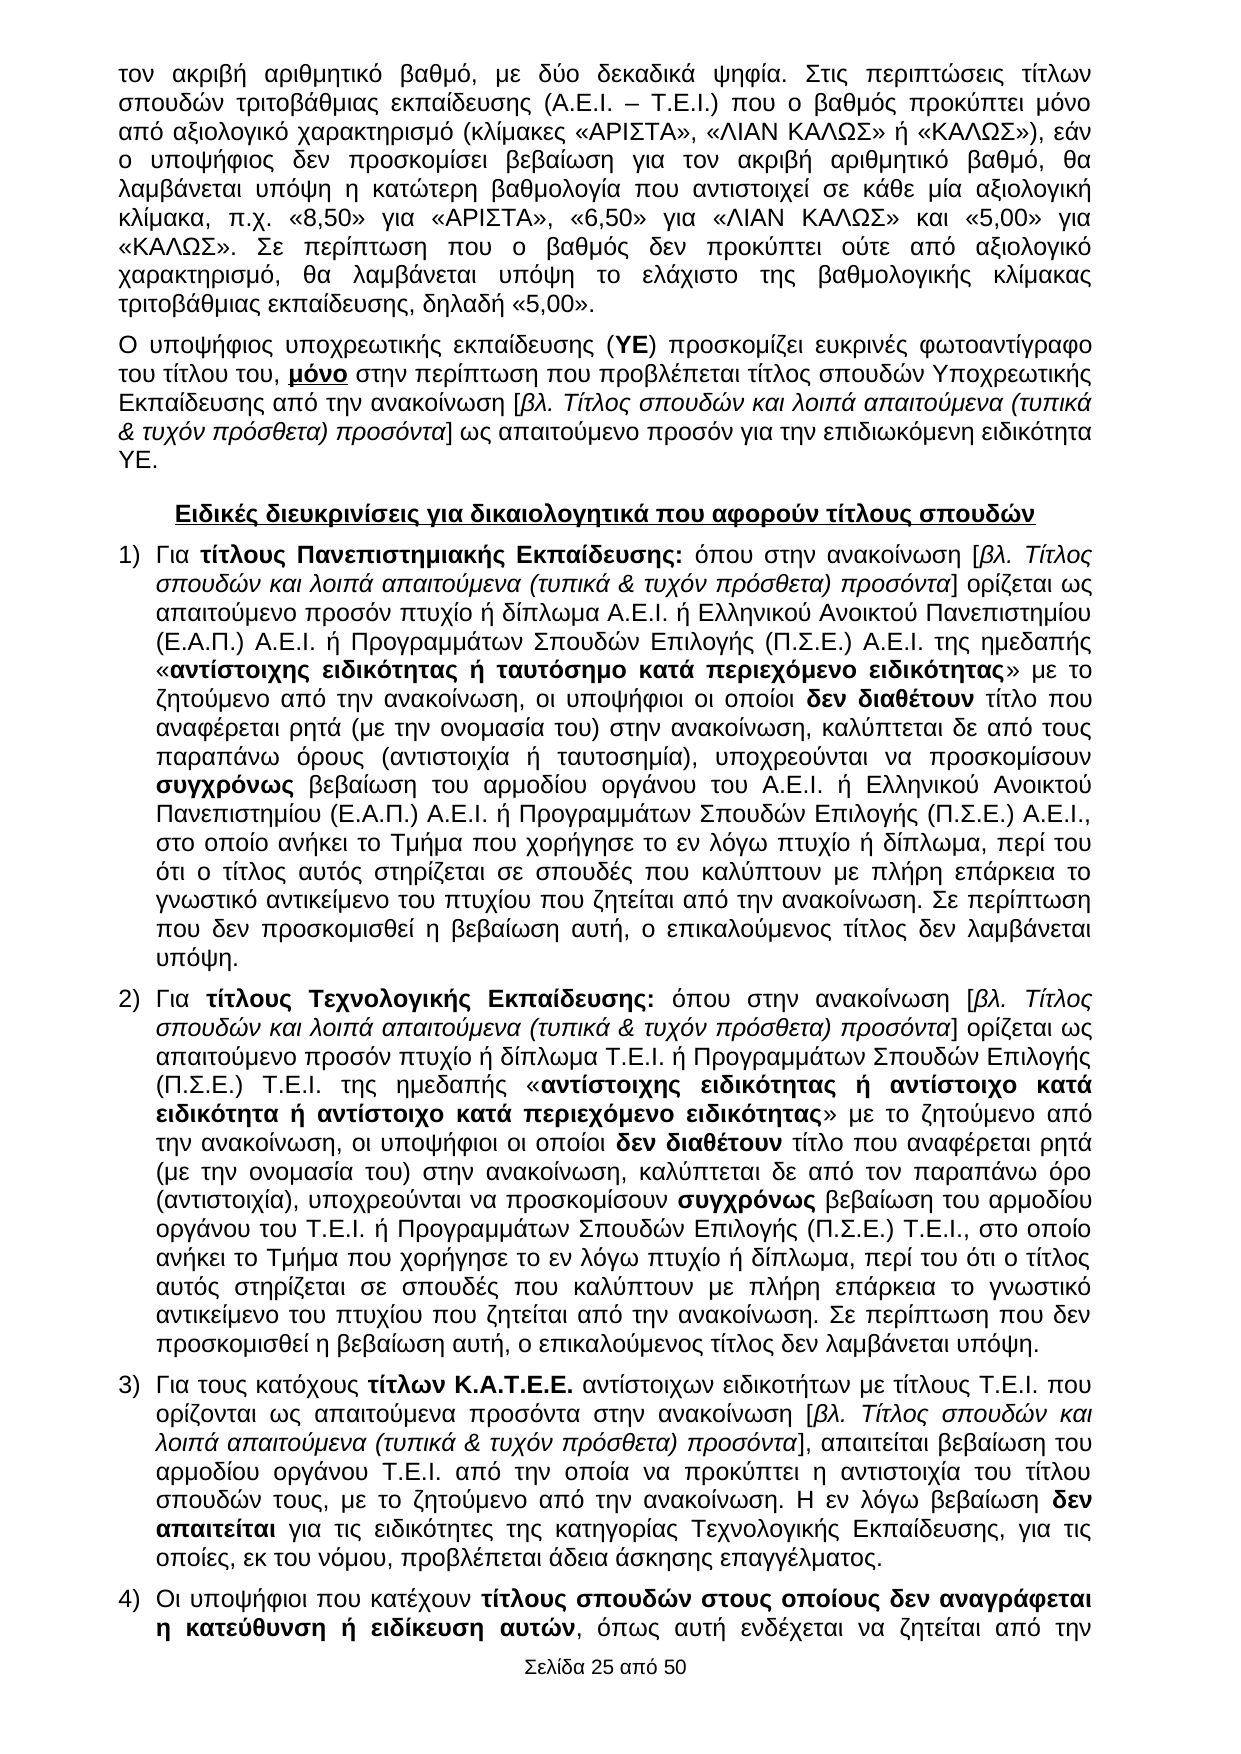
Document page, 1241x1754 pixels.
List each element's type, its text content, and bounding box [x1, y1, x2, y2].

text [118, 1584, 1093, 1642]
text 3) Για τους κατόχους τίτλων Κ.Α.Τ.Ε.Ε. αντίστοιχων ειδικοτήτων με τίτλους Τ.Ε.Ι. που ορίζονται ως απαιτούμενα προσόντα στην ανακοίνωση [βλ. Τίτλος σπουδών και λοιπά απαιτούμενα (τυπικά & τυχόν πρόσθετα) προσόντα], απαιτείται βεβαίωση του αρμοδίου οργάνου Τ.Ε.Ι. από την οποία να προκύπτει η αντιστοιχία του τίτλου σπουδών τους, με το ζητούμενο από την ανακοίνωση. Η εν λόγω βεβαίωση δεν απαιτείται για τις ειδικότητες της κατηγορίας Τεχνολογικής Εκπαίδευσης, για τις οποίες, εκ του νόμου, προβλέπεται άδεια άσκησης επαγγέλματος. [118, 1370, 1093, 1572]
text 1) Για τίτλους Πανεπιστημιακής Εκπαίδευσης: όπου στην ανακοίνωση [βλ. Τίτλος σπουδών και λοιπά απαιτούμενα (τυπικά & τυχόν πρόσθετα) προσόντα] ορίζεται ως απαιτούμενο προσόν πτυχίο ή δίπλωμα Α.Ε.Ι. ή Ελληνικού Ανοικτού Πανεπιστημίου (Ε.Α.Π.) Α.Ε.Ι. ή Προγραμμάτων Σπουδών Επιλογής (Π.Σ.Ε.) Α.Ε.Ι. της ημεδαπής «αντίστοιχης ειδικότητας ή ταυτόσημο κατά περιεχόμενο ειδικότητας» με το ζητούμενο από την ανακοίνωση, οι υποψήφιοι οι οποίοι δεν διαθέτουν τίτλο που αναφέρεται ρητά (με την ονομασία του) στην ανακοίνωση, καλύπτεται δε από τους παραπάνω όρους (αντιστοιχία ή ταυτοσημία), υποχρεούνται να προσκομίσουν συγχρόνως βεβαίωση του αρμοδίου οργάνου του Α.Ε.Ι. ή Ελληνικού Ανοικτού Πανεπιστημίου (Ε.Α.Π.) Α.Ε.Ι. ή Προγραμμάτων Σπουδών Επιλογής (Π.Σ.Ε.) Α.Ε.Ι., στο οποίο ανήκει το Τμήμα που χορήγησε το εν λόγω πτυχίο ή δίπλωμα, περί του ότι ο τίτλος αυτός στηρίζεται σε σπουδές που καλύπτουν με πλήρη επάρκεια το γνωστικό αντικείμενο του πτυχίου που ζητείται από την ανακοίνωση. Σε περίπτωση που δεν προσκομισθεί η βεβαίωση αυτή, ο επικαλούμενος τίτλος δεν λαμβάνεται υπόψη. [118, 540, 1093, 972]
text 2) Για τίτλους Τεχνολογικής Εκπαίδευσης: όπου στην ανακοίνωση [βλ. Τίτλος σπουδών και λοιπά απαιτούμενα (τυπικά & τυχόν πρόσθετα) προσόντα] ορίζεται ως απαιτούμενο προσόν πτυχίο ή δίπλωμα Τ.Ε.Ι. ή Προγραμμάτων Σπουδών Επιλογής (Π.Σ.Ε.) Τ.Ε.Ι. της ημεδαπής «αντίστοιχης ειδικότητας ή αντίστοιχο κατά ειδικότητα ή αντίστοιχο κατά περιεχόμενο ειδικότητας» με το ζητούμενο από την ανακοίνωση, οι υποψήφιοι οι οποίοι δεν διαθέτουν τίτλο που αναφέρεται ρητά (με την ονομασία του) στην ανακοίνωση, καλύπτεται δε από τον παραπάνω όρο (αντιστοιχία), υποχρεούνται να προσκομίσουν συγχρόνως βεβαίωση του αρμοδίου οργάνου του Τ.Ε.Ι. ή Προγραμμάτων Σπουδών Επιλογής (Π.Σ.Ε.) Τ.Ε.Ι., στο οποίο ανήκει το Τμήμα που χορήγησε το εν λόγω πτυχίο ή δίπλωμα, περί του ότι ο τίτλος αυτός στηρίζεται σε σπουδές που καλύπτουν με πλήρη επάρκεια το γνωστικό αντικείμενο του πτυχίου που ζητείται από την ανακοίνωση. Σε περίπτωση που δεν προσκομισθεί η βεβαίωση αυτή, ο επικαλούμενος τίτλος δεν λαμβάνεται υπόψη. [118, 984, 1093, 1358]
text Ο υποψήφιος υποχρεωτικής εκπαίδευσης (ΥΕ) προσκομίζει ευκρινές φωτοαντίγραφο του τίτλου του, μόνο στην περίπτωση που προβλέπεται τίτλος σπουδών Υποχρεωτικής Εκπαίδευσης από την ανακοίνωση [βλ. Τίτλος σπουδών και λοιπά απαιτούμενα (τυπικά & τυχόν πρόσθετα) προσόντα] ως απαιτούμενο προσόν για την επιδιωκόμενη ειδικότητα ΥΕ. [118, 330, 1093, 474]
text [118, 59, 1093, 318]
text Ειδικές διευκρινίσεις για δικαιολογητικά που αφορούν τίτλους σπουδών [118, 499, 1093, 528]
